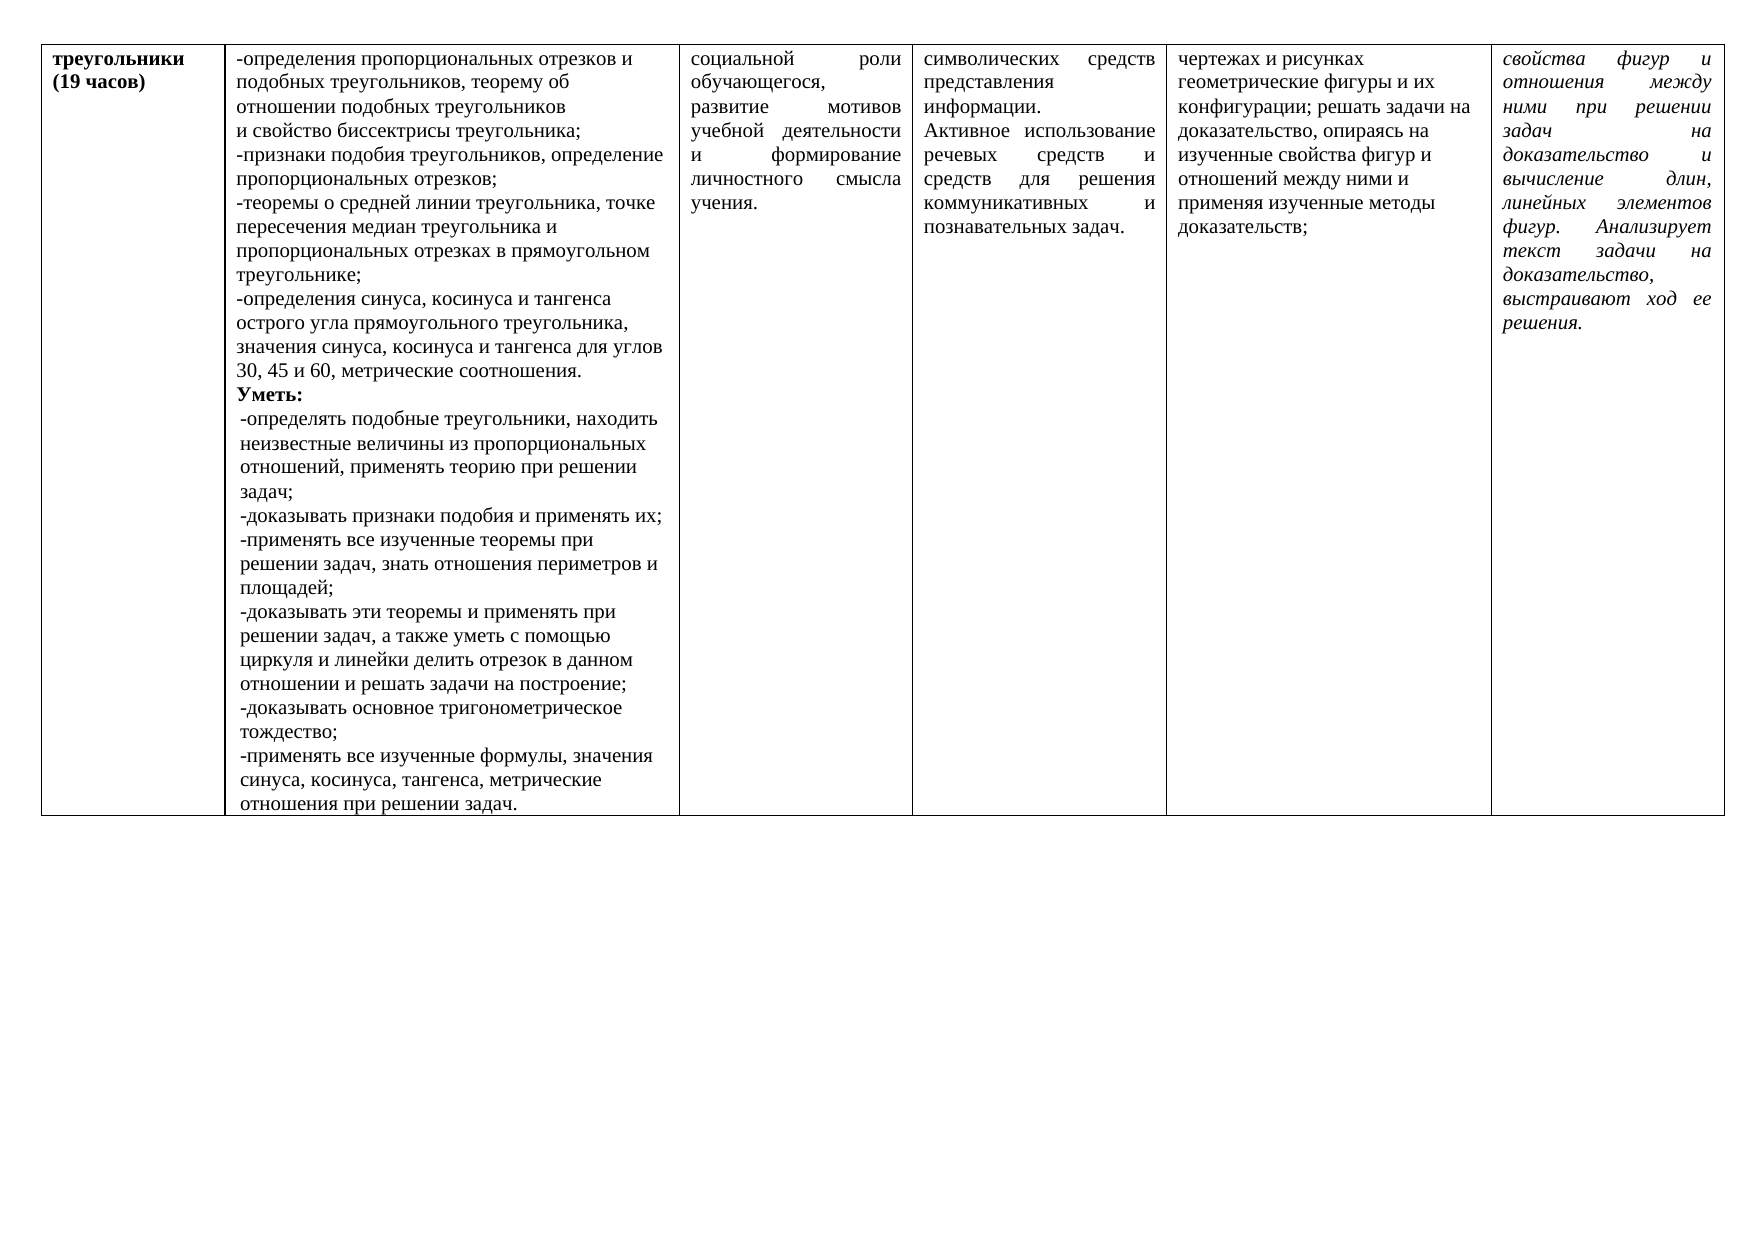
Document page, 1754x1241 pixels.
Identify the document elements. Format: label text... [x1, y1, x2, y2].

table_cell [1492, 45, 1724, 815]
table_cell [680, 45, 912, 815]
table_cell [42, 45, 224, 815]
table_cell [913, 45, 1166, 815]
